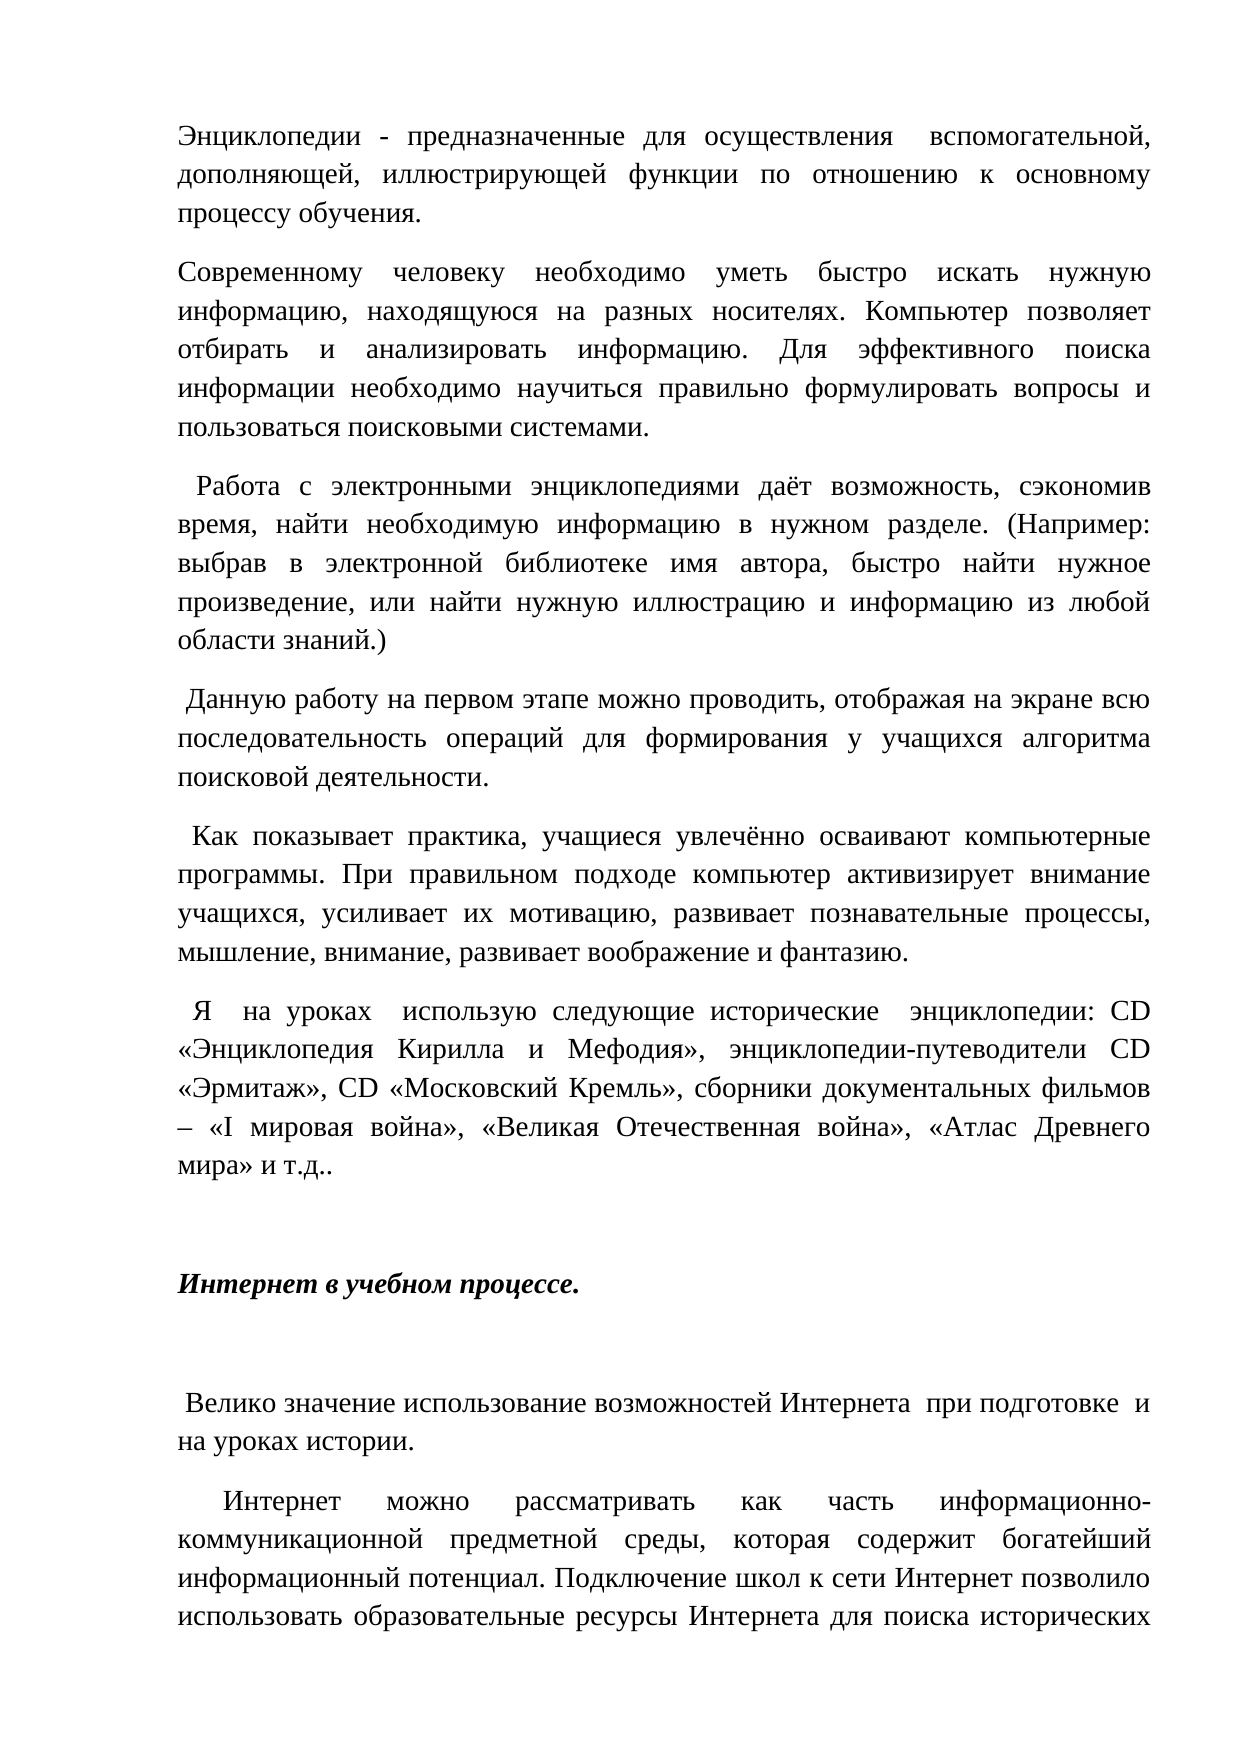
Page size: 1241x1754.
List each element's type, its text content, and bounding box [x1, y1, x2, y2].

text Я на уроках использую следующие исторические энциклопедии: CD «Энциклопедия Кирилла и Мефодия», энциклопедии-путеводители CD «Эрмитаж», CD «Московский Кремль», сборники документальных фильмов – «I мировая война», «Великая Отечественная война», «Атлас Древнего мира» и т.д.. [177, 993, 1152, 1181]
text Как показывает практика, учащиеся увлечённо осваивают компьютерные программы. При правильном подходе компьютер активизирует внимание учащихся, усиливает их мотивацию, развивает познавательные процессы, мышление, внимание, развивает воображение и фантазию. [177, 818, 1152, 967]
text Современному человеку необходимо уметь быстро искать нужную информацию, находящуюся на разных носителях. Компьютер позволяет отбирать и анализировать информацию. Для эффективного поиска информации необходимо научиться правильно формулировать вопросы и пользоваться поисковыми системами. [177, 254, 1152, 442]
text Велико значение использование возможностей Интернета при подготовке и на уроках истории. [177, 1385, 1152, 1457]
text Энциклопедии - предназначенные для осуществления вспомогательной, дополняющей, иллюстрирующей функции по отношению к основному процессу обучения. [177, 118, 1152, 229]
text Данную работу на первом этапе можно проводить, отображая на экране всю последовательность операций для формирования у учащихся алгоритма поисковой деятельности. [177, 682, 1152, 792]
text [177, 1483, 1152, 1632]
text Работа с электронными энциклопедиями даёт возможность, сэкономив время, найти необходимую информацию в нужном разделе. (Например: выбрав в электронной библиотеке имя автора, быстро найти нужное произведение, или найти нужную иллюстрацию и информацию из любой области знаний.) [177, 468, 1152, 656]
text Интернет в учебном процессе. [177, 1266, 1152, 1299]
